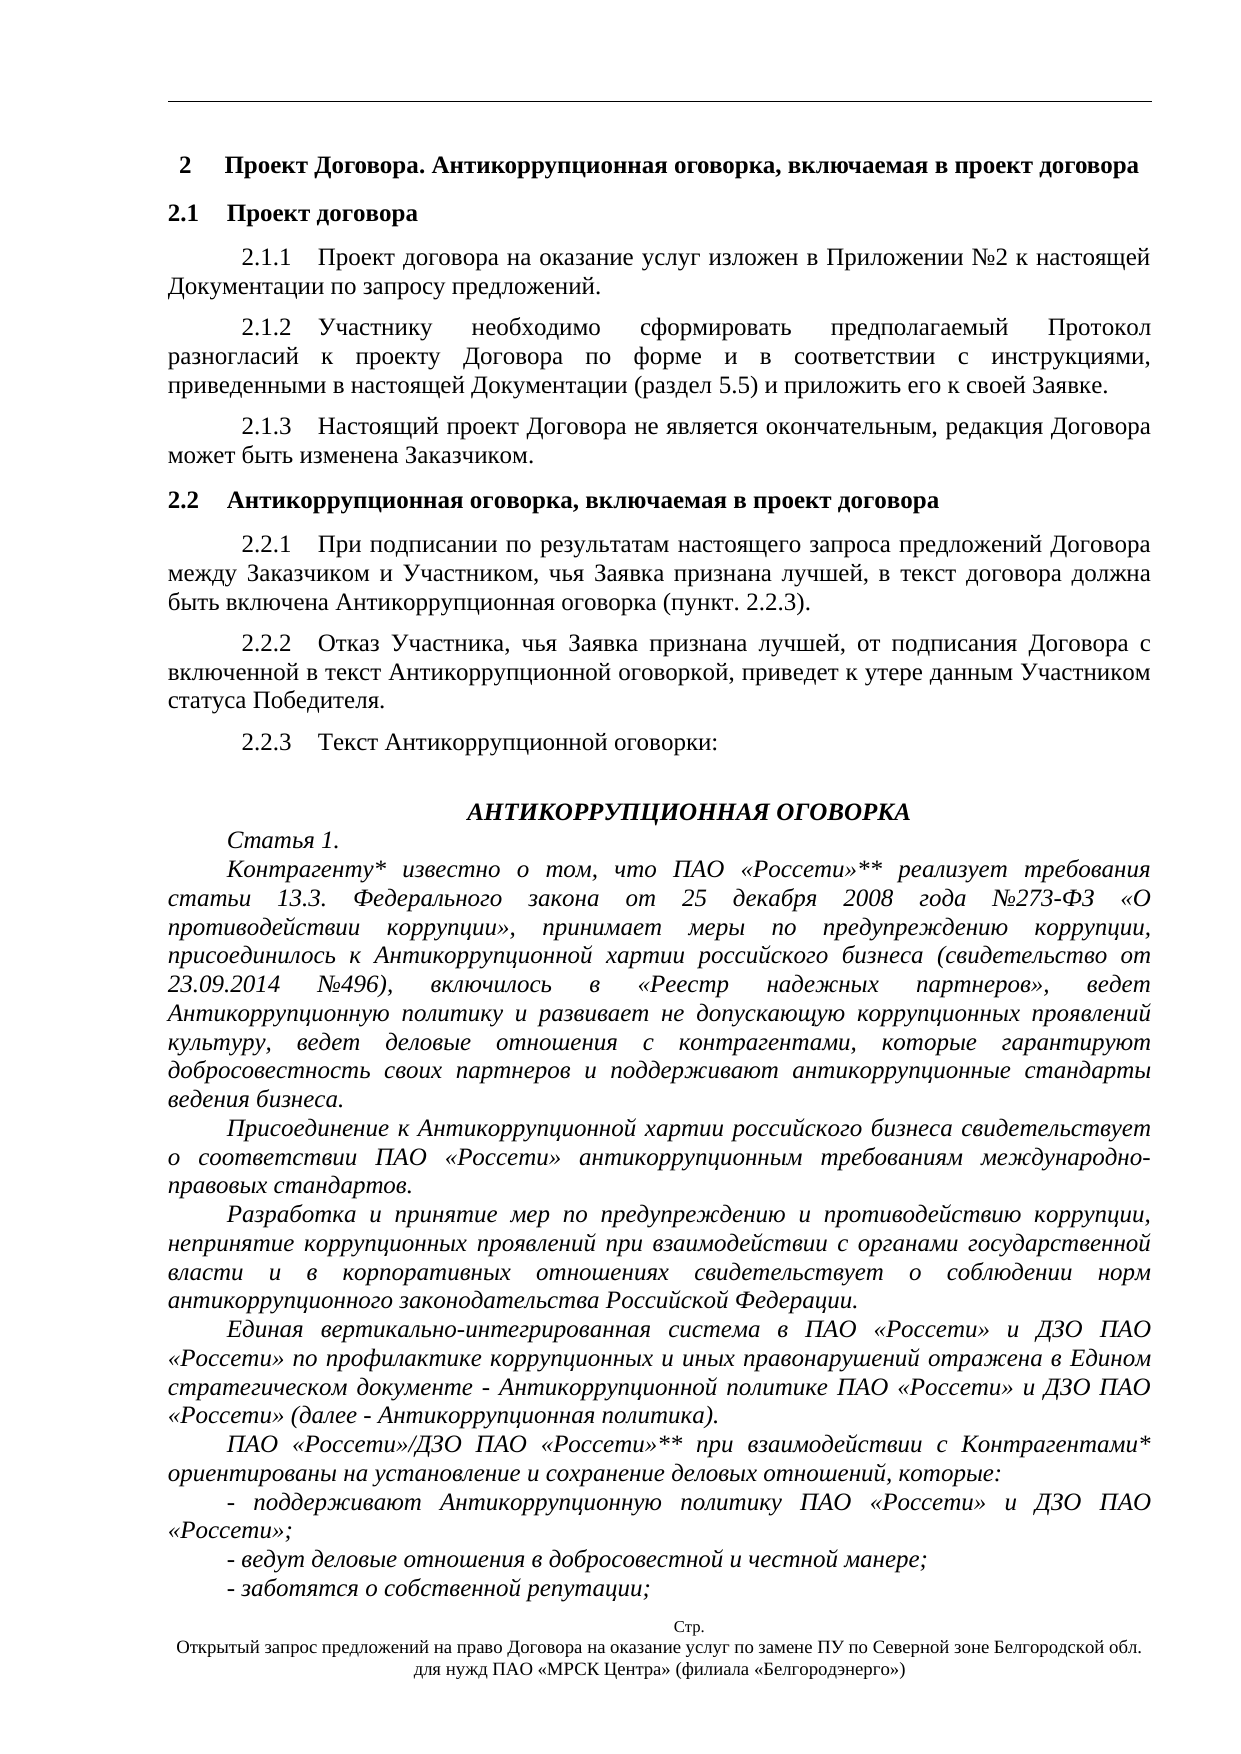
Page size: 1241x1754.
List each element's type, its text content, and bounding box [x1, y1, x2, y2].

subtitle Проект Договора. Антикоррупционная оговорка, включаемая в проект договора [166, 150, 1152, 179]
subtitle Антикоррупционная оговорка, включаемая в проект договора [168, 485, 1152, 514]
subtitle Настоящий проект Договора не является окончательным, редакция Договора может быть изменена Заказчиком. [168, 411, 1152, 468]
subtitle При подписании по результатам настоящего запроса предложений Договора между Заказчиком и Участником, чья Заявка признана лучшей, в текст договора должна быть включена Антикоррупционная оговорка (пункт. 2.2.3). [168, 529, 1152, 616]
text Контрагенту* известно о том, что ПАО «Россети»** реализует требования статьи 13.3. Федерального закона от 25 декабря 2008 года №273-ФЗ «О противодействии коррупции», принимает меры по предупреждению коррупции, присоединилось к Антикоррупционной хартии российского бизнеса (свидетельство от 23.09.2014 №496), включилось в «Реестр надежных партнеров», ведет Антикоррупционную политику и развивает не допускающую коррупционных проявлений культуру, ведет деловые отношения с контрагентами, которые гарантируют добросовестность своих партнеров и поддерживают антикоррупционные стандарты ведения бизнеса. [168, 854, 1152, 1113]
text Присоединение к Антикоррупционной хартии российского бизнеса свидетельствует о соответствии ПАО «Россети» антикоррупционным требованиям международно-правовых стандартов. [168, 1113, 1152, 1199]
subtitle Текст Антикоррупционной оговорки: [168, 727, 1152, 756]
text - заботятся о собственной репутации; [168, 1573, 1152, 1602]
text Единая вертикально-интегрированная система в ПАО «Россети» и ДЗО ПАО «Россети» по профилактике коррупционных и иных правонарушений отражена в Едином стратегическом документе - Антикоррупционной политике ПАО «Россети» и ДЗО ПАО «Россети» (далее - Антикоррупционная политика). [168, 1314, 1152, 1429]
text ПАО «Россети»/ДЗО ПАО «Россети»** при взаимодействии с Контрагентами* ориентированы на установление и сохранение деловых отношений, которые: [168, 1429, 1152, 1487]
subtitle Проект договора на оказание услуг изложен в Приложении №2 к настоящей Документации по запросу предложений. [168, 242, 1152, 300]
subtitle Отказ Участника, чья Заявка признана лучшей, от подписания Договора с включенной в текст Антикоррупционной оговоркой, приведет к утере данным Участником статуса Победителя. [168, 628, 1152, 714]
subtitle Проект договора [168, 198, 1152, 227]
text - поддерживают Антикоррупционную политику ПАО «Россети» и ДЗО ПАО «Россети»; [168, 1487, 1152, 1544]
text АНТИКОРРУПЦИОННАЯ ОГОВОРКА [168, 797, 1152, 826]
text Разработка и принятие мер по предупреждению и противодействию коррупции, непринятие коррупционных проявлений при взаимодействии с органами государственной власти и в корпоративных отношениях свидетельствует о соблюдении норм антикоррупционного законодательства Российской Федерации. [168, 1199, 1152, 1314]
subtitle Участнику необходимо сформировать предполагаемый Протокол разногласий к проекту Договора по форме и в соответствии с инструкциями, приведенными в настоящей Документации (раздел 5.5) и приложить его к своей Заявке. [168, 312, 1152, 398]
text Статья 1. [168, 826, 1152, 854]
text - ведут деловые отношения в добросовестной и честной манере; [168, 1544, 1152, 1573]
